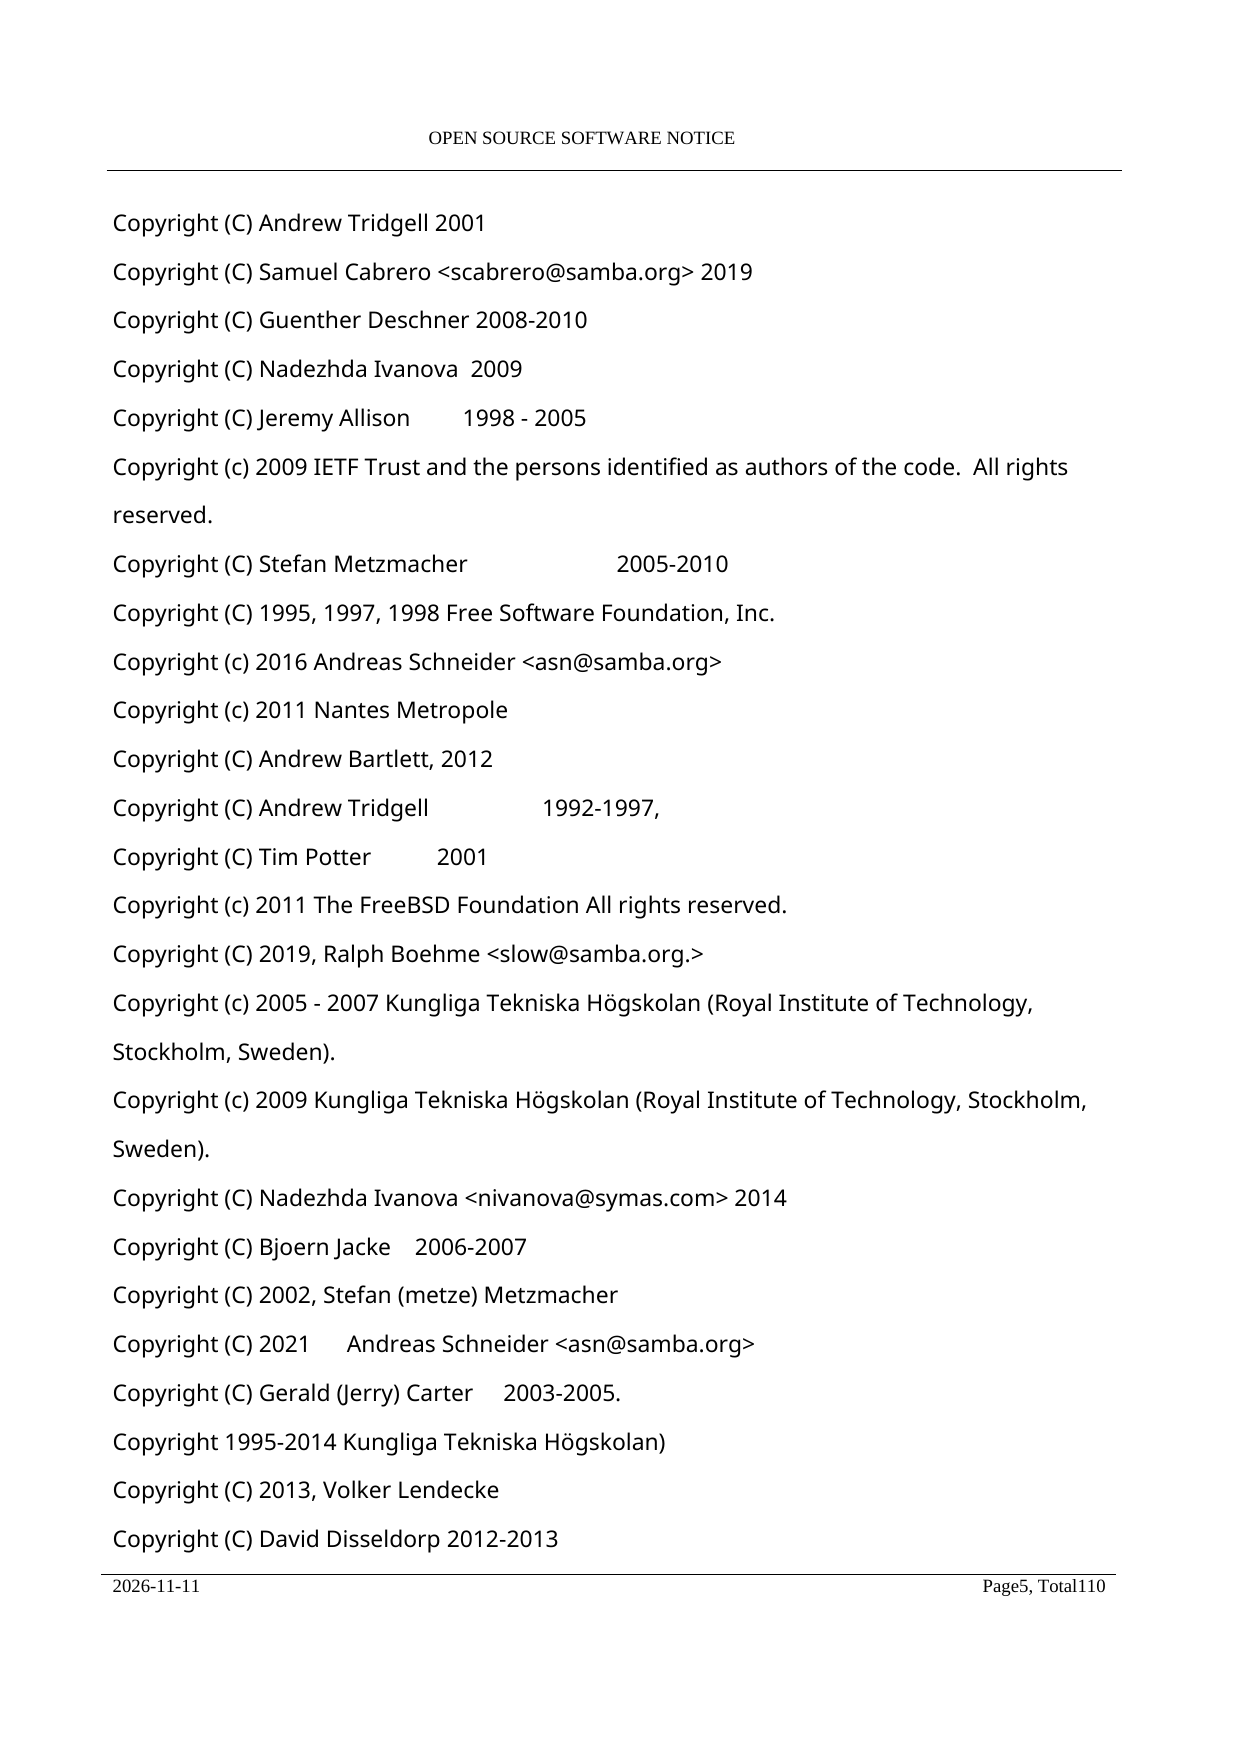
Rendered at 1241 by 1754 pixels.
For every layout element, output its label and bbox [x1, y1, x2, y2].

text [112, 206, 1128, 1458]
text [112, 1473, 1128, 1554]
